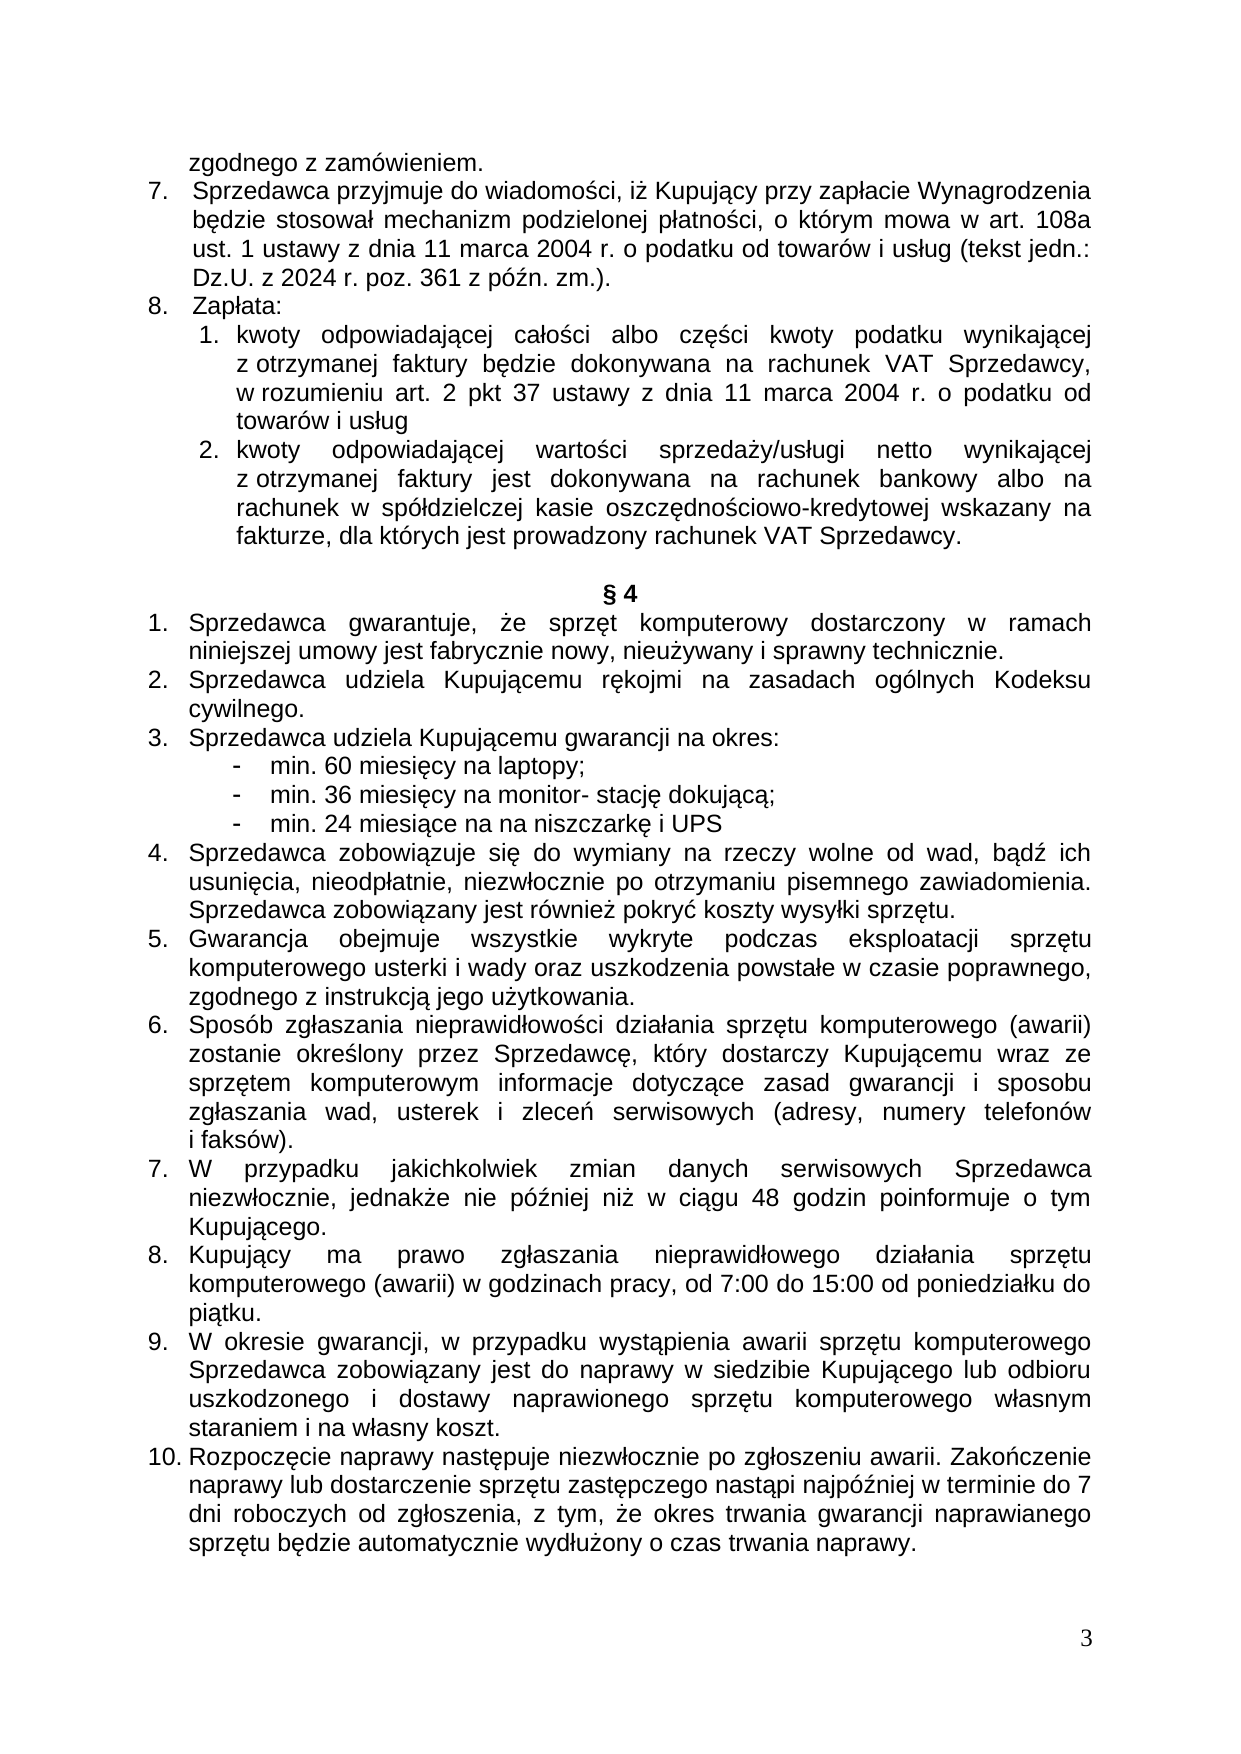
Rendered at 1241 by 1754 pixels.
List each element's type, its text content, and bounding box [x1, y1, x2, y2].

list Rozpoczęcie naprawy następuje niezwłocznie po zgłoszeniu awarii. Zakończenie naprawy lub dostarczenie sprzętu zastępczego nastąpi najpóźniej w terminie do 7 dni roboczych od zgłoszenia, z tym, że okres trwania gwarancji naprawianego sprzętu będzie automatycznie wydłużony o czas trwania naprawy. [148, 1442, 1093, 1557]
list Zapłata: [148, 291, 1093, 320]
list min. 60 miesięcy na laptopy; [232, 751, 1093, 780]
list Sprzedawca zobowiązuje się do wymiany na rzeczy wolne od wad, bądź ich usunięcia, nieodpłatnie, niezwłocznie po otrzymaniu pisemnego zawiadomienia. Sprzedawca zobowiązany jest również pokryć koszty wysyłki sprzętu. [148, 838, 1093, 924]
list W przypadku jakichkolwiek zmian danych serwisowych Sprzedawca niezwłocznie, jednakże nie później niż w ciągu 48 godzin poinformuje o tym Kupującego. [148, 1154, 1093, 1240]
list Gwarancja obejmuje wszystkie wykryte podczas eksploatacji sprzętu komputerowego usterki i wady oraz uszkodzenia powstałe w czasie poprawnego, zgodnego z instrukcją jego użytkowania. [148, 924, 1093, 1010]
list Sprzedawca gwarantuje, że sprzęt komputerowy dostarczony w ramach niniejszej umowy jest fabrycznie nowy, nieużywany i sprawny technicznie. [148, 608, 1093, 665]
list kwoty odpowiadającej wartości sprzedaży/usługi netto wynikającej z otrzymanej faktury jest dokonywana na rachunek bankowy albo na rachunek w spółdzielczej kasie oszczędnościowo-kredytowej wskazany na fakturze, dla których jest prowadzony rachunek VAT Sprzedawcy. [199, 435, 1093, 550]
list W okresie gwarancji, w przypadku wystąpienia awarii sprzętu komputerowego Sprzedawca zobowiązany jest do naprawy w siedzibie Kupującego lub odbioru uszkodzonego i dostawy naprawionego sprzętu komputerowego własnym staraniem i na własny koszt. [148, 1327, 1093, 1442]
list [148, 148, 1093, 176]
list Sposób zgłaszania nieprawidłowości działania sprzętu komputerowego (awarii) zostanie określony przez Sprzedawcę, który dostarczy Kupującemu wraz ze sprzętem komputerowym informacje dotyczące zasad gwarancji i sposobu zgłaszania wad, usterek i zleceń serwisowych (adresy, numery telefonów i faksów). [148, 1010, 1093, 1154]
list kwoty odpowiadającej całości albo części kwoty podatku wynikającej z otrzymanej faktury będzie dokonywana na rachunek VAT Sprzedawcy, w rozumieniu art. 2 pkt 37 ustawy z dnia 11 marca 2004 r. o podatku od towarów i usług [199, 320, 1093, 435]
list Sprzedawca udziela Kupującemu rękojmi na zasadach ogólnych Kodeksu cywilnego. [148, 665, 1093, 723]
text § 4 [148, 579, 1093, 608]
list Kupujący ma prawo zgłaszania nieprawidłowego działania sprzętu komputerowego (awarii) w godzinach pracy, od 7:00 do 15:00 od poniedziałku do piątku. [148, 1240, 1093, 1327]
list min. 24 miesiące na na niszczarkę i UPS [232, 809, 1093, 838]
list Sprzedawca udziela Kupującemu gwarancji na okres: [148, 723, 1093, 751]
list min. 36 miesięcy na monitor- stację dokującą; [232, 780, 1093, 809]
list Sprzedawca przyjmuje do wiadomości, iż Kupujący przy zapłacie Wynagrodzenia będzie stosował mechanizm podzielonej płatności, o którym mowa w art. 108a ust. 1 ustawy z dnia 11 marca 2004 r. o podatku od towarów i usług (tekst jedn.: Dz.U. z 2024 r. poz. 361 z późn. zm.). [148, 176, 1093, 291]
